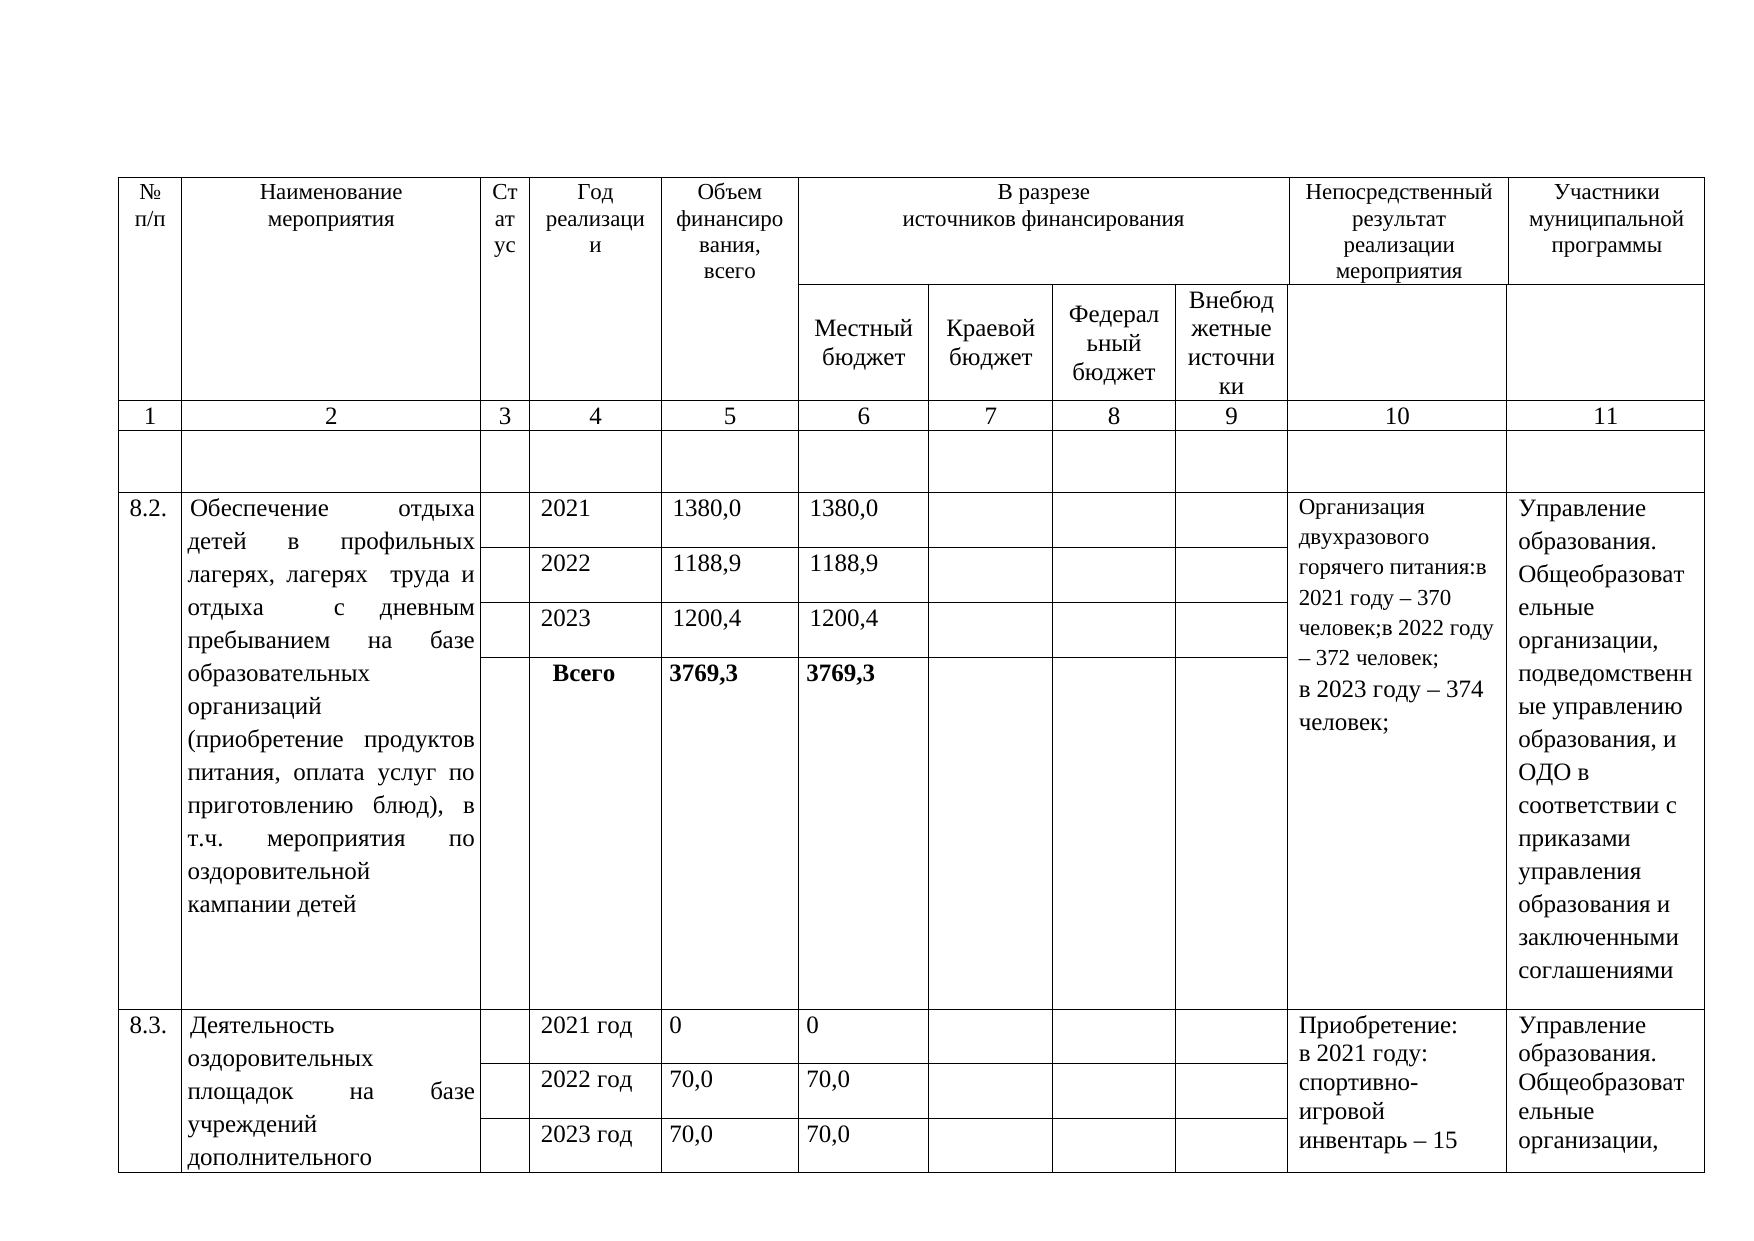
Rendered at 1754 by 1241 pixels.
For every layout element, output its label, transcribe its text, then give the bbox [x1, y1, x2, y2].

table_cell 11 [1507, 401, 1704, 429]
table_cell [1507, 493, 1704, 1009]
table_cell 9 [1176, 401, 1287, 429]
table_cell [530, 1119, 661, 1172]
table_cell 7 [929, 401, 1052, 429]
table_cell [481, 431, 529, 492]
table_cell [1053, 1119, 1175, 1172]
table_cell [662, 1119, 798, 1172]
table_cell 10 [1288, 401, 1506, 429]
table_cell Внебюджетные источники [1176, 285, 1287, 400]
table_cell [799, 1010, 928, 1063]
table_header Непосредственный результат реализации мероприятия [1290, 178, 1508, 284]
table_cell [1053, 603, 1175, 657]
table_cell 4 [530, 401, 661, 429]
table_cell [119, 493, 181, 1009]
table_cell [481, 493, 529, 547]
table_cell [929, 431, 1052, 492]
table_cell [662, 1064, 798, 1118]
table_cell 3 [481, 401, 529, 429]
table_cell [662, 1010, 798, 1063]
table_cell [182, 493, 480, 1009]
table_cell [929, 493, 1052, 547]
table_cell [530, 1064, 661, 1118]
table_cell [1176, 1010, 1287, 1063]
table_cell 5 [662, 401, 798, 429]
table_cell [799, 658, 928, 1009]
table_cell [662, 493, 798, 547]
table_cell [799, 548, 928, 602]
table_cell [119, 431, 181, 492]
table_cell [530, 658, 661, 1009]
table_header № п/п [119, 178, 181, 400]
table_header В разрезе источников финансирования [799, 178, 1289, 284]
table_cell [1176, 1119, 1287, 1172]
table_cell 6 [799, 401, 928, 429]
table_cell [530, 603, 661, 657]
table_cell Федеральный бюджет [1053, 285, 1175, 400]
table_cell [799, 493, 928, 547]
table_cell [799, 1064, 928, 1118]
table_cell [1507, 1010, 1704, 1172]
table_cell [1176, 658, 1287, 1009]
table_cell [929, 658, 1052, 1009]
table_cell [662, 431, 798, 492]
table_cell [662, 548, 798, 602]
table_cell Местный бюджет [799, 285, 928, 400]
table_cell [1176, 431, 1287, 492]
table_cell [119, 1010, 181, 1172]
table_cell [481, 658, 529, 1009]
table_header Объем финансирования, всего [662, 178, 798, 400]
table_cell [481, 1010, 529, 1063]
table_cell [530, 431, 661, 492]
table_cell 1 [119, 401, 181, 429]
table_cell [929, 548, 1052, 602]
table_cell Краевой бюджет [929, 285, 1052, 400]
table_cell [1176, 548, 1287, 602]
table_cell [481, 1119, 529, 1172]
table_cell [1507, 285, 1704, 400]
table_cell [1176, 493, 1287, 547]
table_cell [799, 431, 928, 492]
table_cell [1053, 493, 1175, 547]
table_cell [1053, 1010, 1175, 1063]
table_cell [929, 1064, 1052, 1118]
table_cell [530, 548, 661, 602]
table_header Год реализации [530, 178, 661, 400]
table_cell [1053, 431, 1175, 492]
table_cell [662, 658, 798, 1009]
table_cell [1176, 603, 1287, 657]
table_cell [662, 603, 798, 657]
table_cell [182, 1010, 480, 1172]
table_header Наименование мероприятия [182, 178, 480, 400]
table_cell 8 [1053, 401, 1175, 429]
table_header Статус [481, 178, 529, 400]
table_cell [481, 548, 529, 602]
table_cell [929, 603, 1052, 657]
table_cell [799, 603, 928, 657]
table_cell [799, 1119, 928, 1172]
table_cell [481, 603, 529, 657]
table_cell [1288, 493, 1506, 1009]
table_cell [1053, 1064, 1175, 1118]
table_cell [1288, 285, 1506, 400]
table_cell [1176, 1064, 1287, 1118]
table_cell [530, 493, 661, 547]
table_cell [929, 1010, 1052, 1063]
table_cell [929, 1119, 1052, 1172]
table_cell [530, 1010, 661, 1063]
table_cell 2 [182, 401, 480, 429]
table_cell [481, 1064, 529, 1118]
table_header Участники муниципальной программы [1509, 178, 1704, 284]
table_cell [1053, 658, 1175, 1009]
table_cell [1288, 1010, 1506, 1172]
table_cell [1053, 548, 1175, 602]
